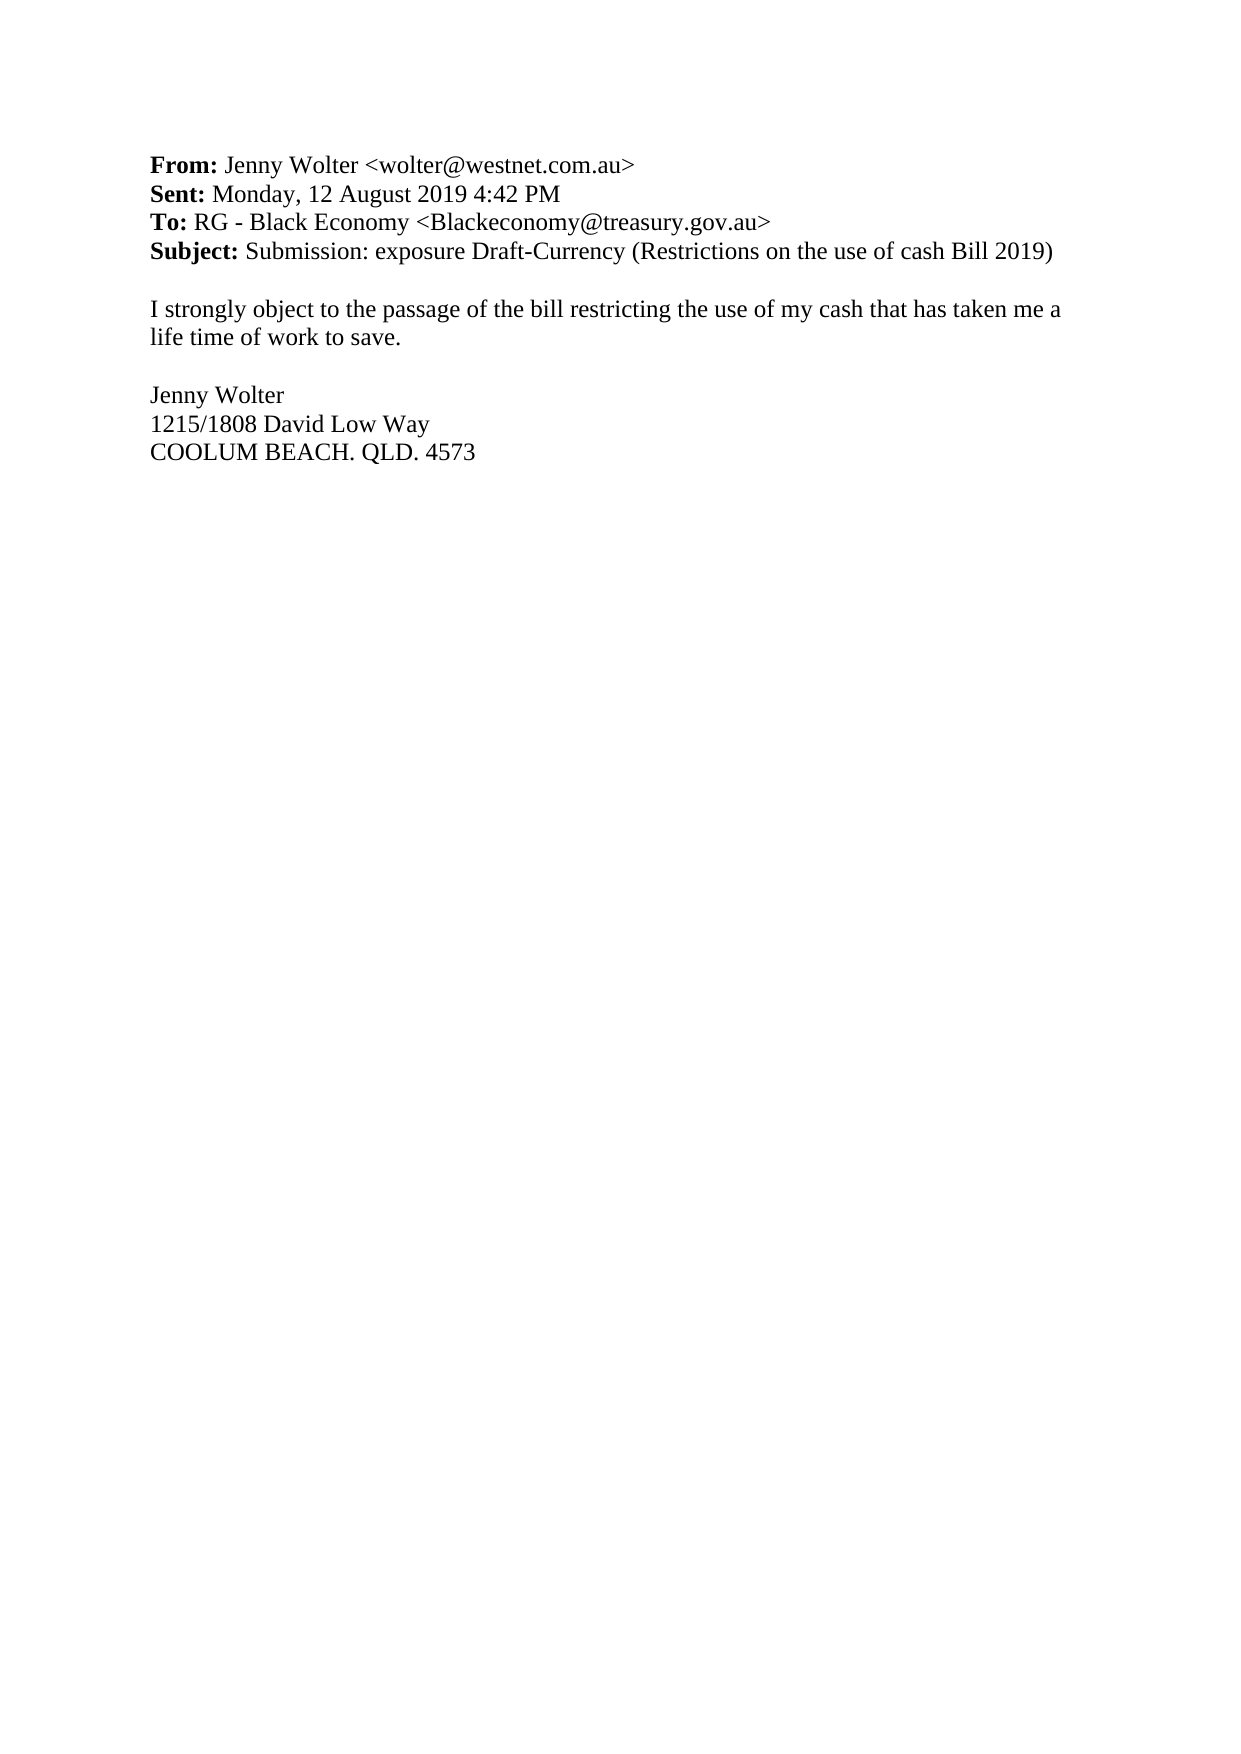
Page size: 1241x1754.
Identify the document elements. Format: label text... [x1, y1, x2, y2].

text Jenny Wolter [150, 380, 1090, 409]
text COOLUM BEACH. QLD. 4573 [150, 437, 1090, 466]
text 1215/1808 David Low Way [150, 409, 1090, 437]
text I strongly object to the passage of the bill restricting the use of my cash that has taken me a life time of work to save. [150, 294, 1090, 351]
text From: Jenny Wolter <wolter@westnet.com.au> Sent: Monday, 12 August 2019 4:42 PM To: RG - Black Economy <Blackeconomy@treasury.gov.au> Subject: Submission: exposure Draft-Currency (Restrictions on the use of cash Bill 2019) [150, 150, 1090, 265]
